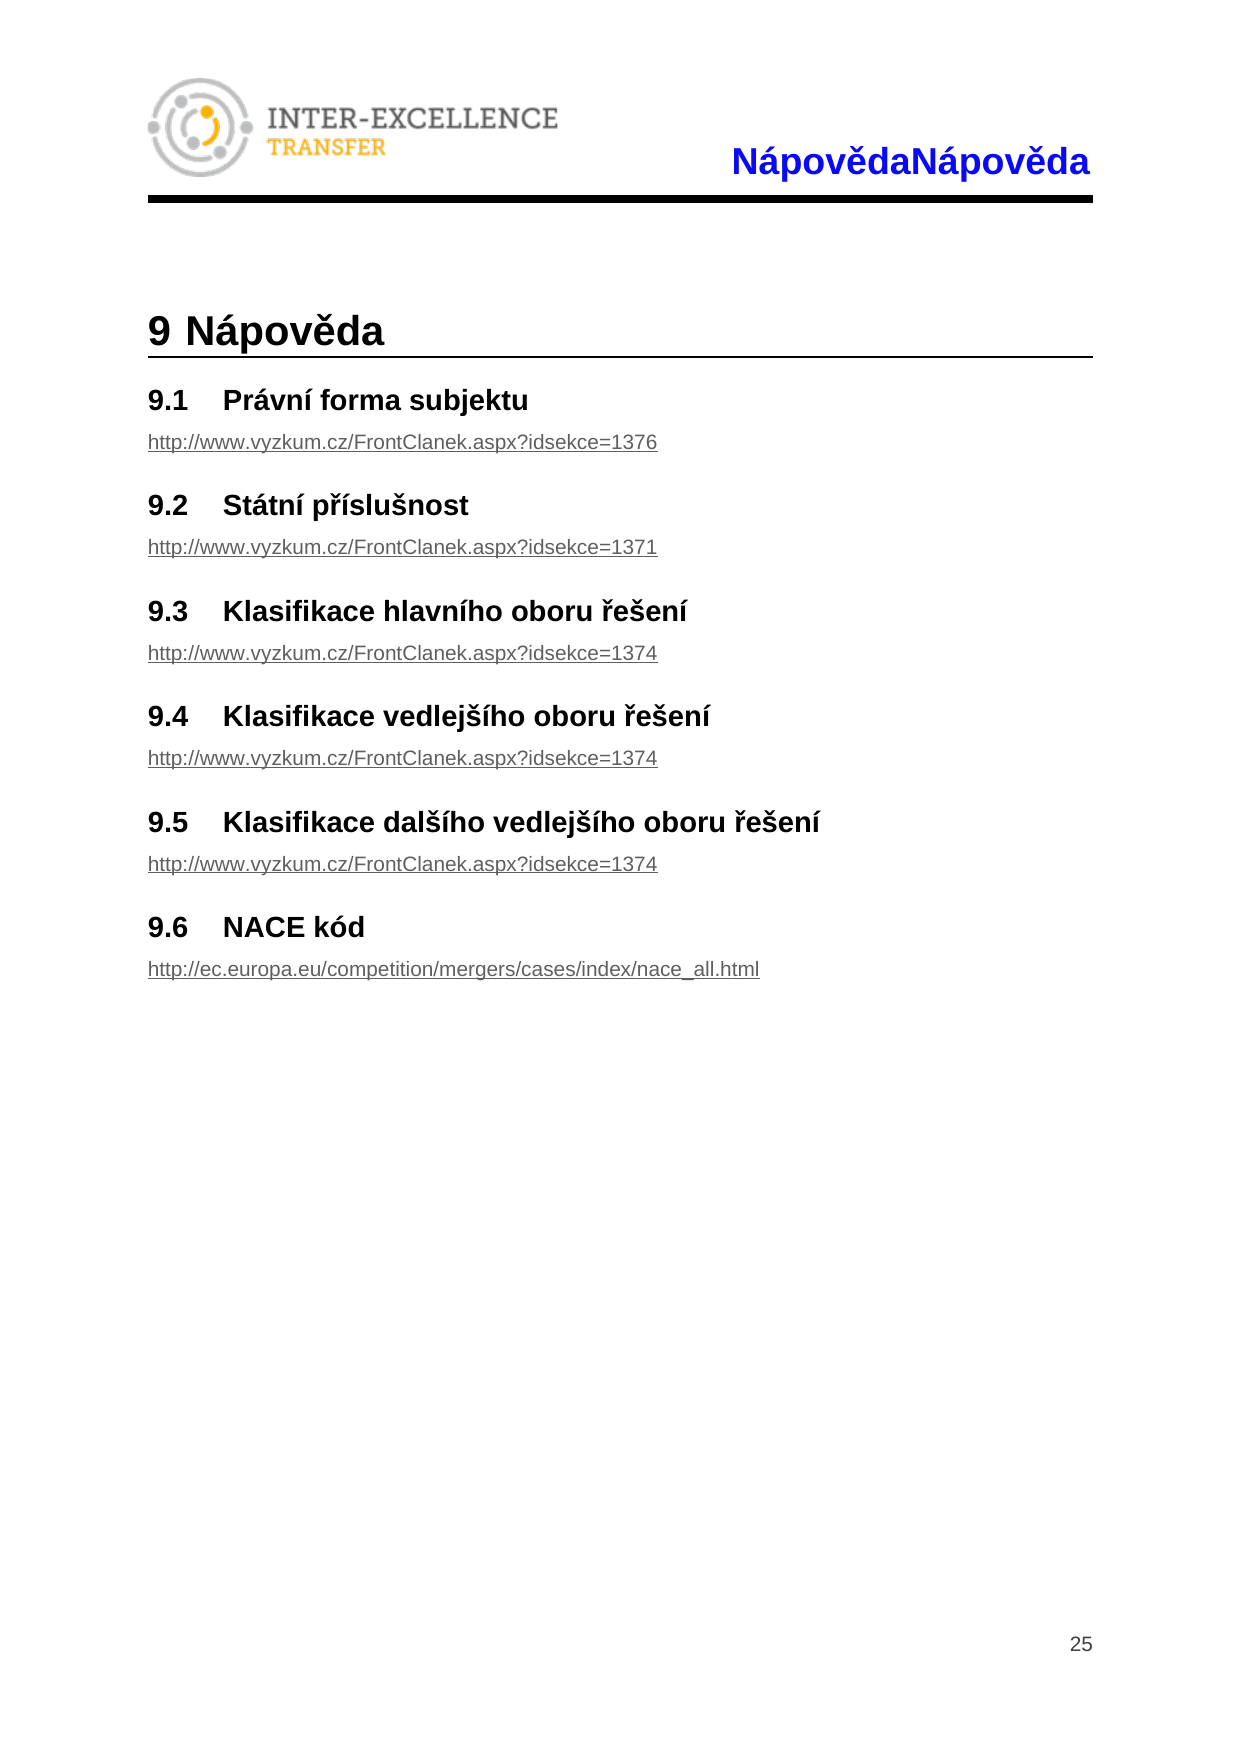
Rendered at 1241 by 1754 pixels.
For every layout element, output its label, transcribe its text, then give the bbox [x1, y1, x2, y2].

list NACE kód [148, 910, 1093, 943]
text http://www.vyzkum.cz/FrontClanek.aspx?idsekce=1376 [148, 430, 1093, 454]
picture [147, 78, 558, 177]
list Klasifikace hlavního oboru řešení [148, 594, 1093, 627]
list Právní forma subjektu [148, 383, 1093, 416]
list Klasifikace vedlejšího oboru řešení [148, 699, 1093, 733]
text http://ec.europa.eu/competition/mergers/cases/index/nace_all.html [148, 957, 1093, 981]
list Nápověda [148, 306, 1093, 356]
text http://www.vyzkum.cz/FrontClanek.aspx?idsekce=1371 [148, 535, 1093, 559]
text http://www.vyzkum.cz/FrontClanek.aspx?idsekce=1374 [148, 746, 1093, 770]
list Státní příslušnost [148, 488, 1093, 522]
text http://www.vyzkum.cz/FrontClanek.aspx?idsekce=1374 [148, 641, 1093, 664]
list Klasifikace dalšího vedlejšího oboru řešení [148, 804, 1093, 838]
text http://www.vyzkum.cz/FrontClanek.aspx?idsekce=1374 [148, 851, 1093, 875]
